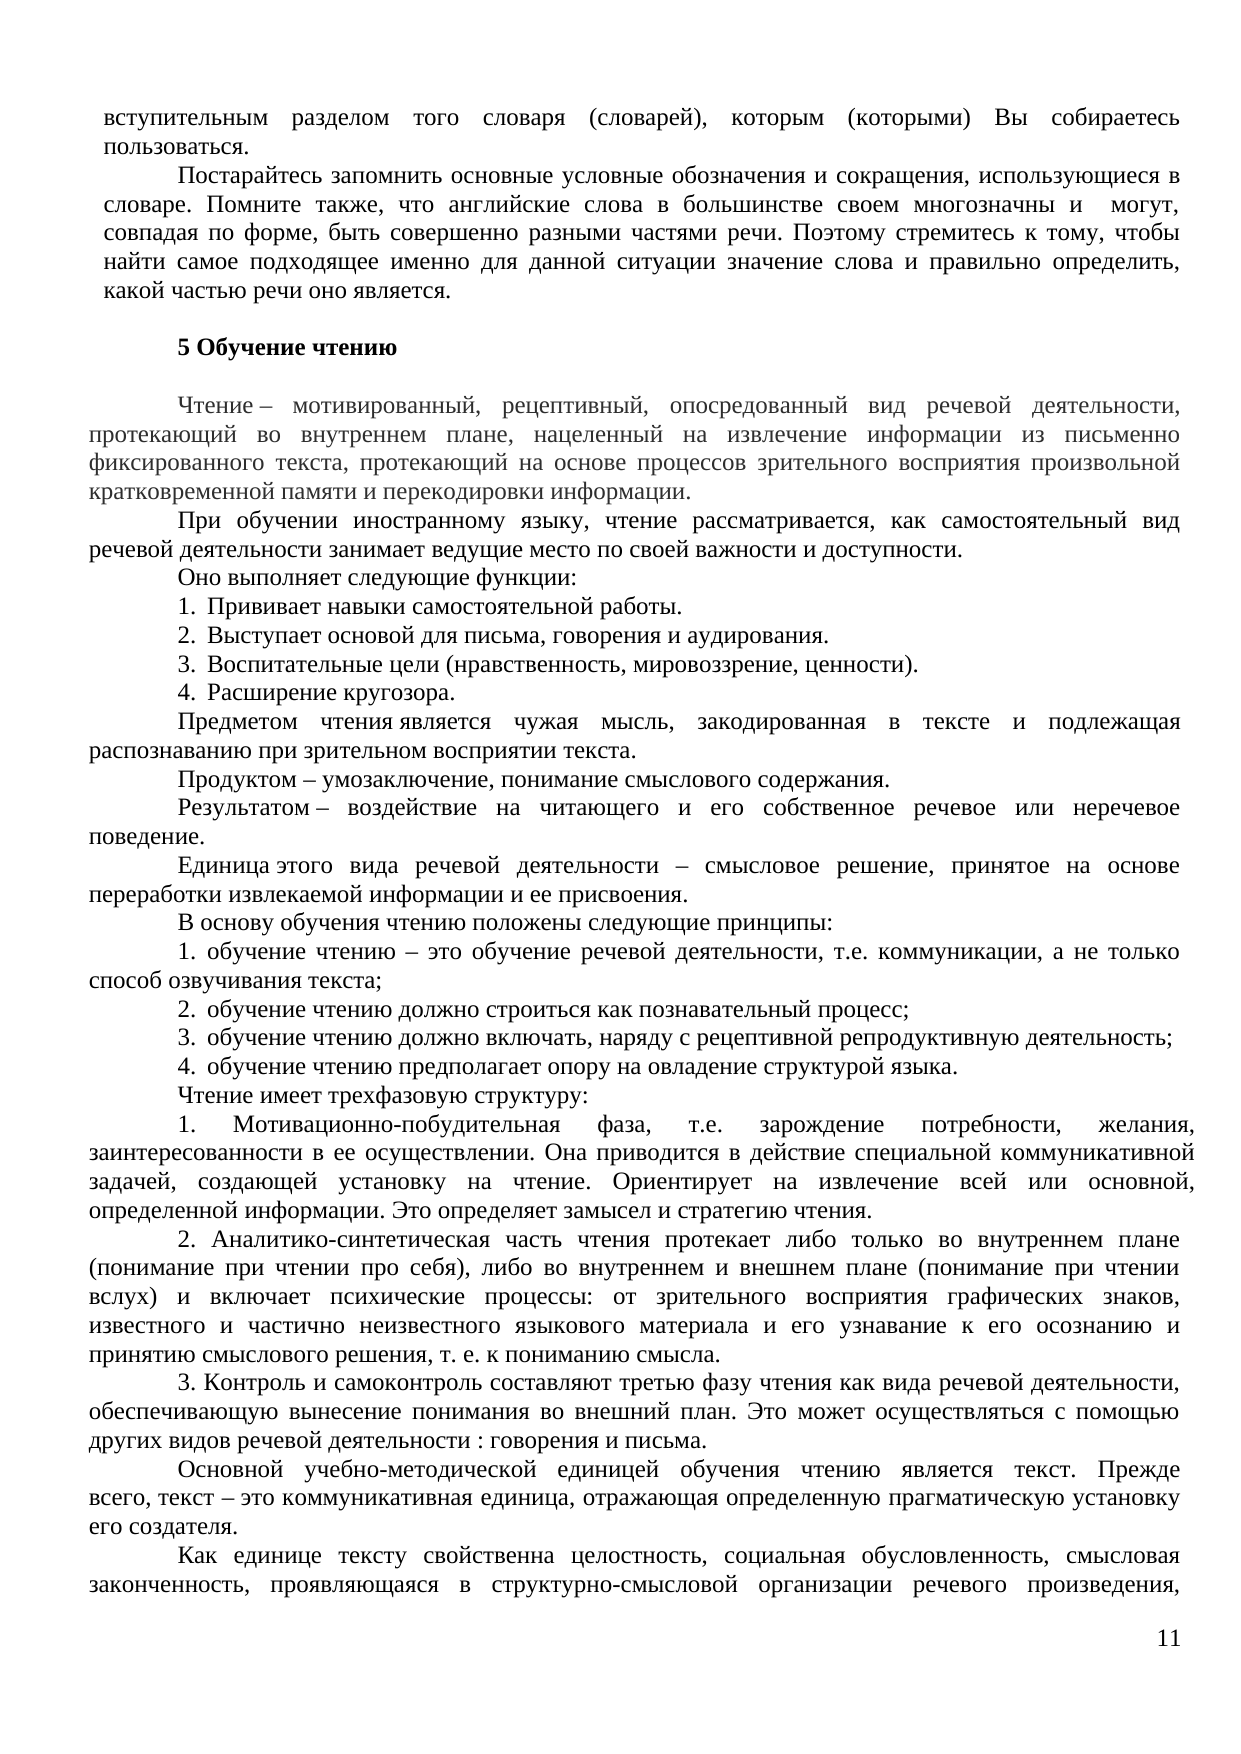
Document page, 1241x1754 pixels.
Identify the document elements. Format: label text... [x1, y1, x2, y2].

list Выступает основой для письма, говорения и аудирования. [88, 620, 1181, 649]
list обучение чтению предполагает опору на овладение структурой языка. [88, 1051, 1181, 1080]
list обучение чтению – это обучение речевой деятельности, т.е. коммуникации, а не только способ озвучивания текста; [88, 936, 1181, 994]
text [88, 1540, 1181, 1597]
text Оно выполняет следующие функции: [88, 562, 1181, 591]
text Предметом чтения является чужая мысль, закодированная в тексте и подлежащая распознаванию при зрительном восприятии текста. [88, 706, 1181, 764]
text Постарайтесь запомнить основные условные обозначения и сокращения, использующиеся в словаре. Помните также, что английские слова в большинстве своем многозначны и могут, совпадая по форме, быть совершенно разными частями речи. Поэтому стремитесь к тому, чтобы найти самое подходящее именно для данной ситуации значение слова и правильно определить, какой частью речи оно является. [103, 160, 1181, 304]
text 5 Обучение чтению [103, 332, 1181, 361]
text Единица этого вида речевой деятельности – смысловое решение, принятое на основе переработки извлекаемой информации и ее присвоения. [88, 850, 1181, 907]
list Прививает навыки самостоятельной работы. [88, 591, 1181, 620]
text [103, 102, 1181, 160]
text 1. Мотивационно-побудительная фаза, т.е. зарождение потребности, желания, заинтересованности в ее осуществлении. Она приводится в действие специальной коммуникативной задачей, создающей установку на чтение. Ориентирует на извлечение всей или основной, определенной информации. Это определяет замысел и стратегию чтения. [88, 1109, 1196, 1224]
text Чтение имеет трехфазовую структуру: [88, 1080, 1181, 1109]
list Воспитательные цели (нравственность, мировоззрение, ценности). [88, 649, 1181, 677]
list Расширение кругозора. [88, 677, 1181, 706]
text Результатом – воздействие на читающего и его собственное речевое или неречевое поведение. [88, 792, 1181, 850]
list обучение чтению должно строиться как познавательный процесс; [88, 994, 1181, 1022]
list обучение чтению должно включать, наряду с рецептивной репродуктивную деятельность; [88, 1022, 1181, 1051]
text В основу обучения чтению положены следующие принципы: [88, 907, 1181, 936]
text Продуктом – умозаключение, понимание смыслового содержания. [88, 764, 1181, 792]
text При обучении иностранному языку, чтение рассматривается, как самостоятельный вид речевой деятельности занимает ведущие место по своей важности и доступности. [88, 505, 1181, 562]
text 2. Аналитико-синтетическая часть чтения протекает либо только во внутреннем плане (понимание при чтении про себя), либо во внутреннем и внешнем плане (понимание при чтении вслух) и включает психические процессы: от зрительного восприятия графических знаков, известного и частично неизвестного языкового материала и его узнавание к его осознанию и принятию смыслового решения, т. е. к пониманию смысла. [88, 1224, 1181, 1367]
text Основной учебно-методической единицей обучения чтению является текст. Прежде всего, текст – это коммуникативная единица, отражающая определенную прагматическую установку его создателя. [88, 1454, 1181, 1540]
text 3. Контроль и самоконтроль составляют третью фазу чтения как вида речевой деятельности, обеспечивающую вынесение понимания во внешний план. Это может осуществляться с помощью других видов речевой деятельности : говорения и письма. [88, 1367, 1181, 1454]
text Чтение – мотивированный, рецептивный, опосредованный вид речевой деятельности, протекающий во внутреннем плане, нацеленный на извлечение информации из письменно фиксированного текста, протекающий на основе процессов зрительного восприятия произвольной кратковременной памяти и перекодировки информации. [88, 390, 1181, 505]
